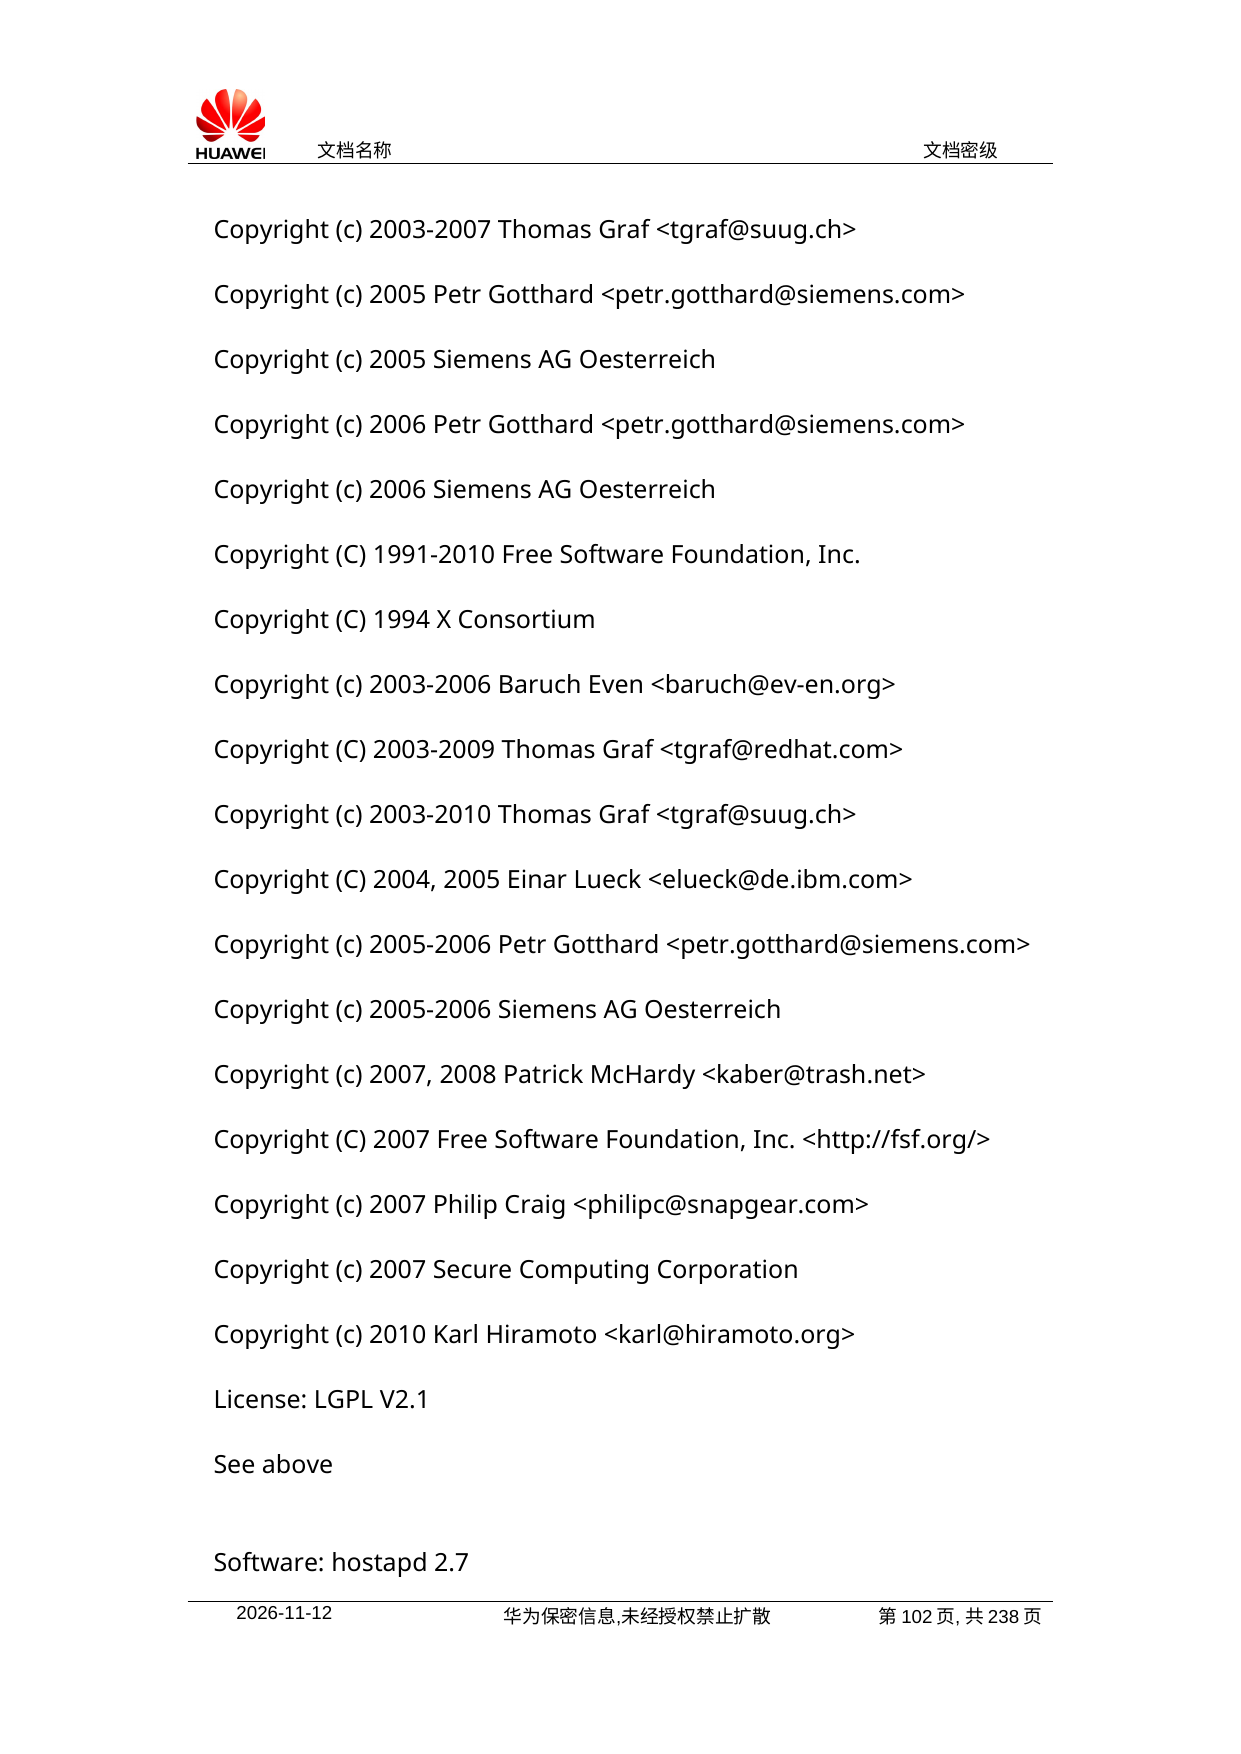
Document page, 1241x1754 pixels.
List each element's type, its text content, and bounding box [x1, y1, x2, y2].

text Copyright (C) 1994 X Consortium [187, 586, 1053, 651]
picture [196, 89, 265, 159]
text Copyright (c) 2003-2006 Baruch Even <baruch@ev-en.org> [187, 651, 1053, 716]
text Copyright (c) 2005-2006 Petr Gotthard <petr.gotthard@siemens.com> [187, 911, 1053, 976]
text Copyright (C) 1991-2010 Free Software Foundation, Inc. [187, 521, 1053, 586]
text Copyright (c) 2003-2007 Thomas Graf <tgraf@suug.ch> [187, 196, 1053, 261]
text Copyright (c) 2005 Siemens AG Oesterreich [187, 326, 1053, 391]
text Copyright (c) 2006 Petr Gotthard <petr.gotthard@siemens.com> [187, 391, 1053, 456]
text Copyright (c) 2005 Petr Gotthard <petr.gotthard@siemens.com> [187, 261, 1053, 326]
text Copyright (c) 2007 Secure Computing Corporation [187, 1236, 1053, 1301]
text Copyright (C) 2003-2009 Thomas Graf <tgraf@redhat.com> [187, 716, 1053, 781]
text Copyright (c) 2006 Siemens AG Oesterreich [187, 456, 1053, 521]
text See above [187, 1431, 1053, 1496]
text Copyright (c) 2007 Philip Craig <philipc@snapgear.com> [187, 1171, 1053, 1236]
text Copyright (c) 2007, 2008 Patrick McHardy <kaber@trash.net> [187, 1041, 1053, 1106]
text Software: hostapd 2.7 [187, 1529, 1053, 1594]
text License: LGPL V2.1 [187, 1366, 1053, 1431]
text Copyright (C) 2004, 2005 Einar Lueck <elueck@de.ibm.com> [187, 846, 1053, 911]
text Copyright (c) 2005-2006 Siemens AG Oesterreich [187, 976, 1053, 1041]
text Copyright (C) 2007 Free Software Foundation, Inc. <http://fsf.org/> [187, 1106, 1053, 1171]
text Copyright (c) 2010 Karl Hiramoto <karl@hiramoto.org> [187, 1301, 1053, 1366]
text Copyright (c) 2003-2010 Thomas Graf <tgraf@suug.ch> [187, 781, 1053, 846]
